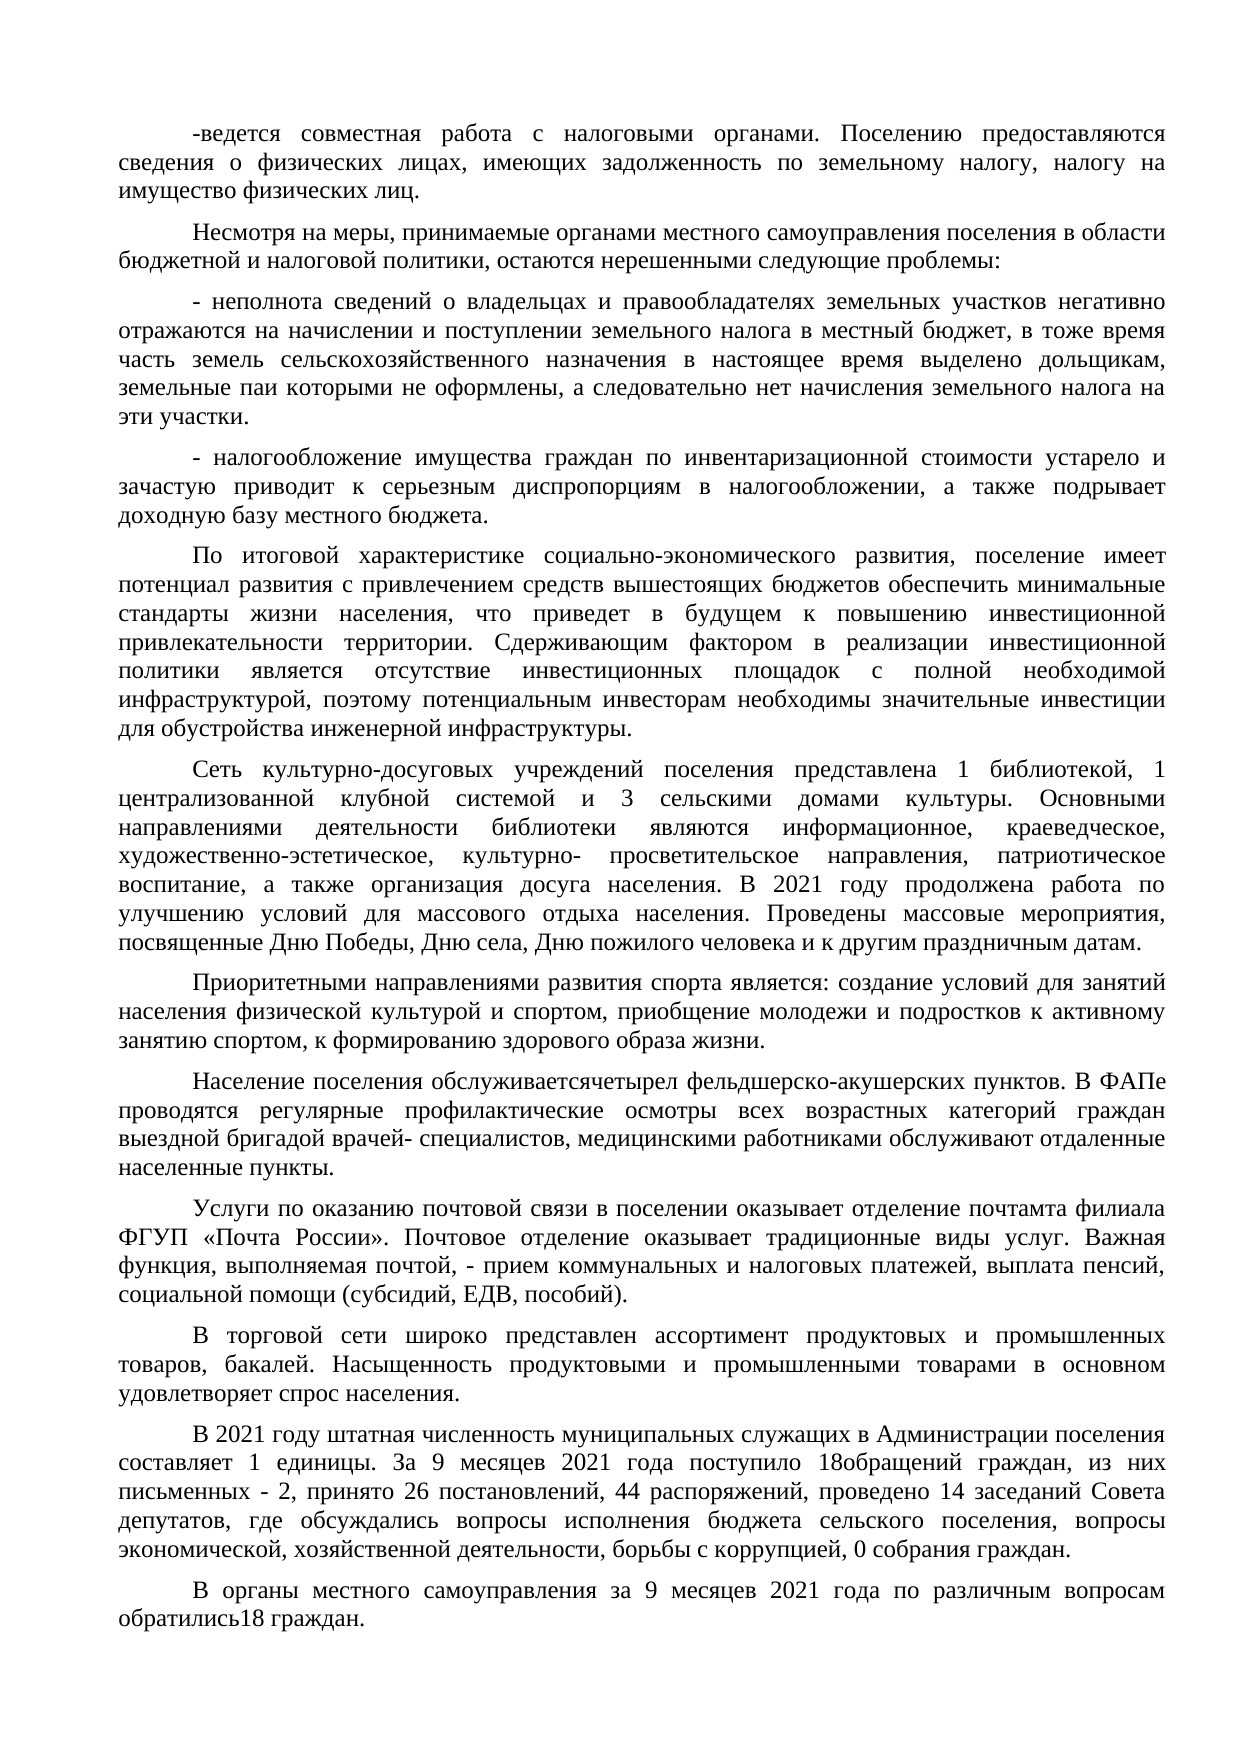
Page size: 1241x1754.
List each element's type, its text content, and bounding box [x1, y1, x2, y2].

text Услуги по оказанию почтовой связи в поселении оказывает отделение почтамта филиала ФГУП «Почта России». Почтовое отделение оказывает традиционные виды услуг. Важная функция, выполняемая почтой, - прием коммунальных и налоговых платежей, выплата пенсий, социальной помощи (субсидий, ЕДВ, пособий). [118, 1193, 1167, 1308]
text -ведется совместная работа с налоговыми органами. Поселению предоставляются сведения о физических лицах, имеющих задолженность по земельному налогу, налогу на имущество физических лиц. [118, 118, 1167, 204]
text Сеть культурно-досуговых учреждений поселения представлена 1 библиотекой, 1 централизованной клубной системой и 3 сельскими домами культуры. Основными направлениями деятельности библиотеки являются информационное, краеведческое, художественно-эстетическое, культурно- просветительское направления, патриотическое воспитание, а также организация досуга населения. В 2021 году продолжена работа по улучшению условий для массового отдыха населения. Проведены массовые мероприятия, посвященные Дню Победы, Дню села, Дню пожилого человека и к другим праздничным датам. [118, 754, 1167, 955]
text По итоговой характеристике социально-экономического развития, поселение имеет потенциал развития с привлечением средств вышестоящих бюджетов обеспечить минимальные стандарты жизни населения, что приведет в будущем к повышению инвестиционной привлекательности территории. Сдерживающим фактором в реализации инвестиционной политики является отсутствие инвестиционных площадок с полной необходимой инфраструктурой, поэтому потенциальным инвесторам необходимы значительные инвестиции для обустройства инженерной инфраструктуры. [118, 541, 1167, 742]
text Несмотря на меры, принимаемые органами местного самоуправления поселения в области бюджетной и налоговой политики, остаются нерешенными следующие проблемы: [118, 217, 1167, 274]
text В органы местного самоуправления за 9 месяцев 2021 года по различным вопросам обратились18 граждан. [118, 1575, 1167, 1632]
text - неполнота сведений о владельцах и правообладателях земельных участков негативно отражаются на начислении и поступлении земельного налога в местный бюджет, в тоже время часть земель сельскохозяйственного назначения в настоящее время выделено дольщикам, земельные паи которыми не оформлены, а следовательно нет начисления земельного налога на эти участки. [118, 286, 1167, 430]
text - налогообложение имущества граждан по инвентаризационной стоимости устарело и зачастую приводит к серьезным диспропорциям в налогообложении, а также подрывает доходную базу местного бюджета. [118, 442, 1167, 528]
text Приоритетными направлениями развития спорта является: создание условий для занятий населения физической культурой и спортом, приобщение молодежи и подростков к активному занятию спортом, к формированию здорового образа жизни. [118, 967, 1167, 1054]
text В торговой сети широко представлен ассортимент продуктовых и промышленных товаров, бакалей. Насыщенность продуктовыми и промышленными товарами в основном удовлетворяет спрос населения. [118, 1320, 1167, 1407]
text В 2021 году штатная численность муниципальных служащих в Администрации поселения составляет 1 единицы. За 9 месяцев 2021 года поступило 18обращений граждан, из них письменных - 2, принято 26 постановлений, 44 распоряжений, проведено 14 заседаний Совета депутатов, где обсуждались вопросы исполнения бюджета сельского поселения, вопросы экономической, хозяйственной деятельности, борьбы с коррупцией, 0 собрания граждан. [118, 1419, 1167, 1562]
text Население поселения обслуживаетсячетырел фельдшерско-акушерских пунктов. В ФАПе проводятся регулярные профилактические осмотры всех возрастных категорий граждан выездной бригадой врачей- специалистов, медицинскими работниками обслуживают отдаленные населенные пункты. [118, 1066, 1167, 1181]
